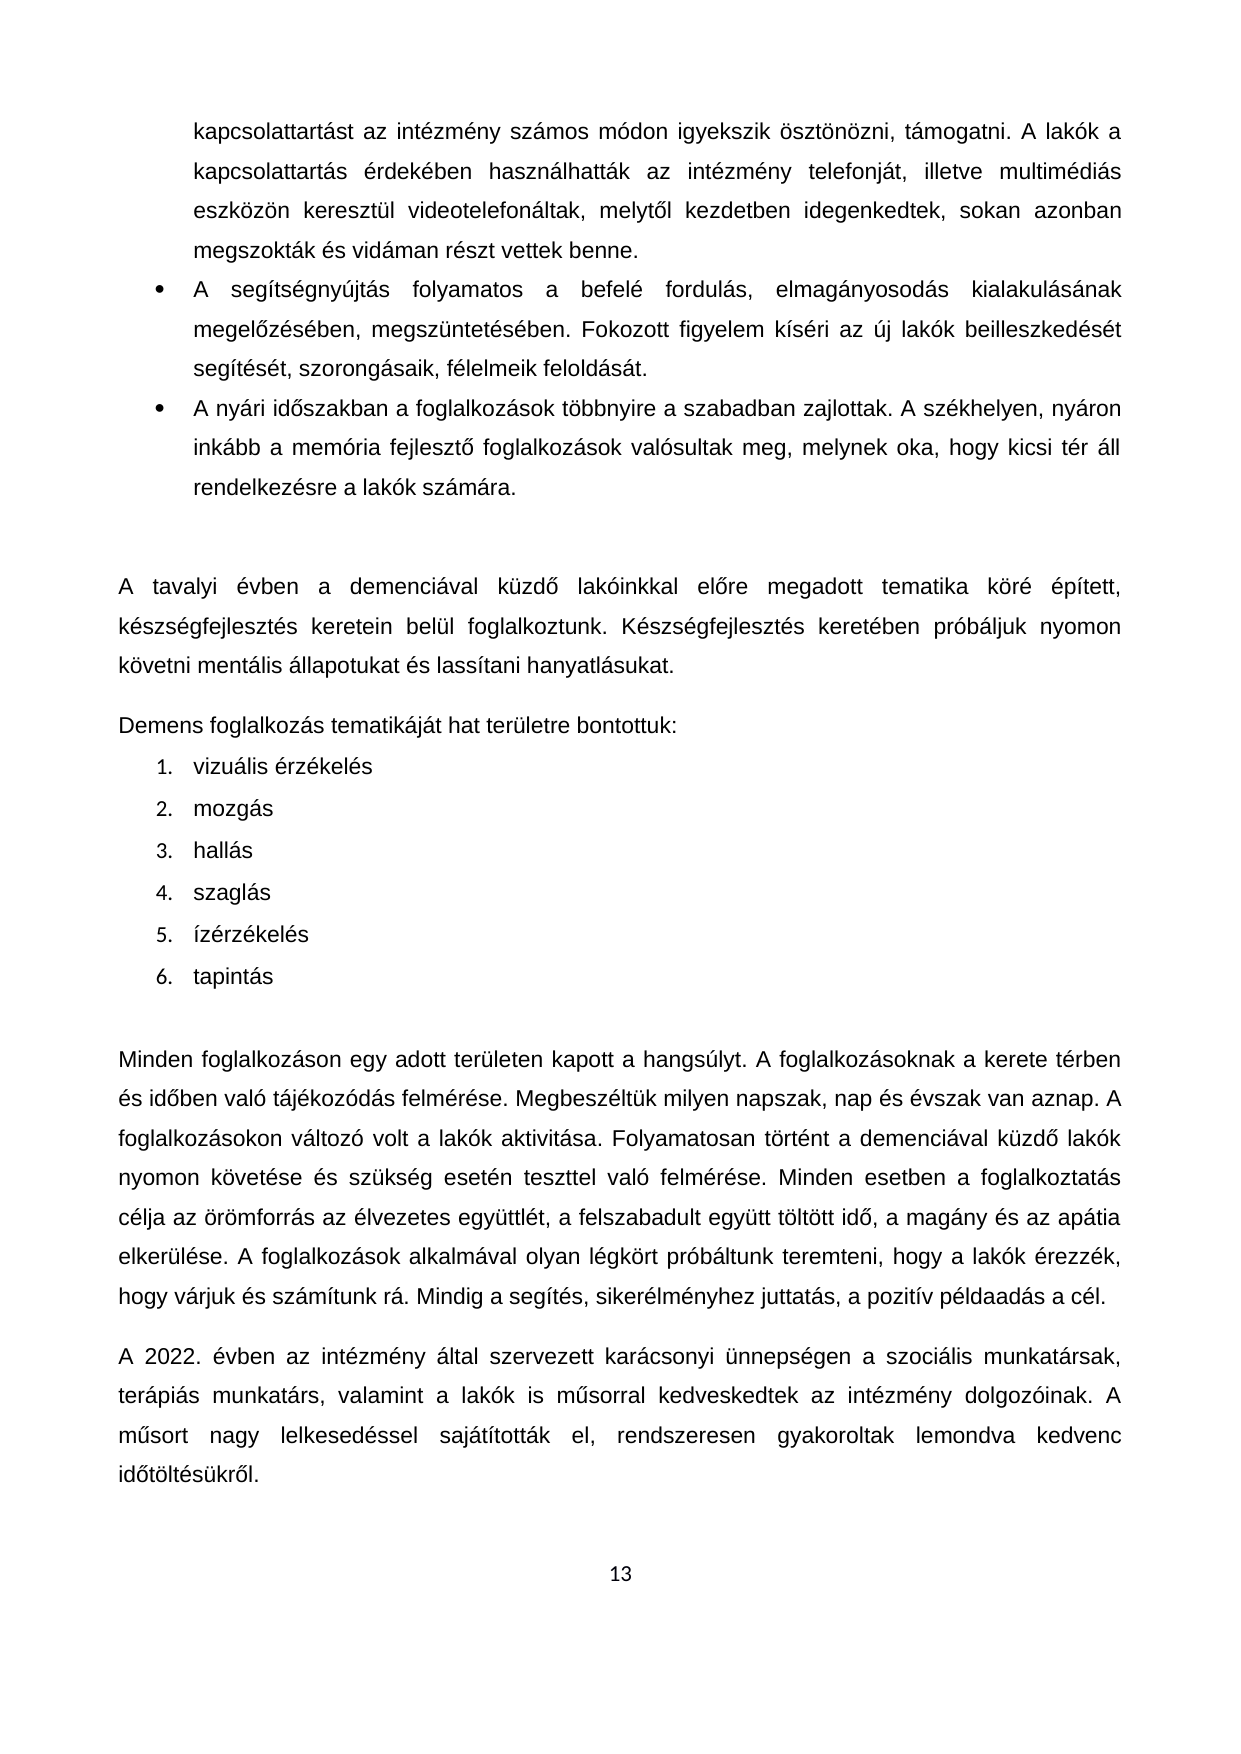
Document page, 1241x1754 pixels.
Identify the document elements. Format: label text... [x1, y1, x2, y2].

text Minden foglalkozáson egy adott területen kapott a hangsúlyt. A foglalkozásoknak a kerete térben és időben való tájékozódás felmérése. Megbeszéltük milyen napszak, nap és évszak van aznap. A foglalkozásokon változó volt a lakók aktivitása. Folyamatosan történt a demenciával küzdő lakók nyomon követése és szükség esetén teszttel való felmérése. Minden esetben a foglalkoztatás célja az örömforrás az élvezetes együttlét, a felszabadult együtt töltött idő, a magány és az apátia elkerülése. A foglalkozások alkalmával olyan légkört próbáltunk teremteni, hogy a lakók érezzék, hogy várjuk és számítunk rá. Mindig a segítés, sikerélményhez juttatás, a pozitív példaadás a cél. [118, 1046, 1122, 1309]
list A nyári időszakban a foglalkozások többnyire a szabadban zajlottak. A székhelyen, nyáron inkább a memória fejlesztő foglalkozások valósultak meg, melynek oka, hogy kicsi tér áll rendelkezésre a lakók számára. [156, 394, 1122, 500]
list vizuális érzékelés [156, 752, 1122, 780]
list ízérzékelés [156, 920, 1122, 948]
list szaglás [156, 878, 1122, 906]
list tapintás [156, 962, 1122, 990]
text A tavalyi évben a demenciával küzdő lakóinkkal előre megadott tematika köré épített, készségfejlesztés keretein belül foglalkoztunk. Készségfejlesztés keretében próbáljuk nyomon követni mentális állapotukat és lassítani hanyatlásukat. [118, 573, 1122, 678]
list hallás [156, 836, 1122, 864]
list mozgás [156, 794, 1122, 822]
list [156, 118, 1122, 263]
list A segítségnyújtás folyamatos a befelé fordulás, elmagányosodás kialakulásának megelőzésében, megszüntetésében. Fokozott figyelem kíséri az új lakók beilleszkedését segítését, szorongásaik, félelmeik feloldását. [156, 276, 1122, 381]
text Demens foglalkozás tematikáját hat területre bontottuk: [118, 712, 1122, 739]
text A 2022. évben az intézmény által szervezett karácsonyi ünnepségen a szociális munkatársak, terápiás munkatárs, valamint a lakók is műsorral kedveskedtek az intézmény dolgozóinak. A műsort nagy lelkesedéssel sajátították el, rendszeresen gyakoroltak lemondva kedvenc időtöltésükről. [118, 1343, 1122, 1488]
